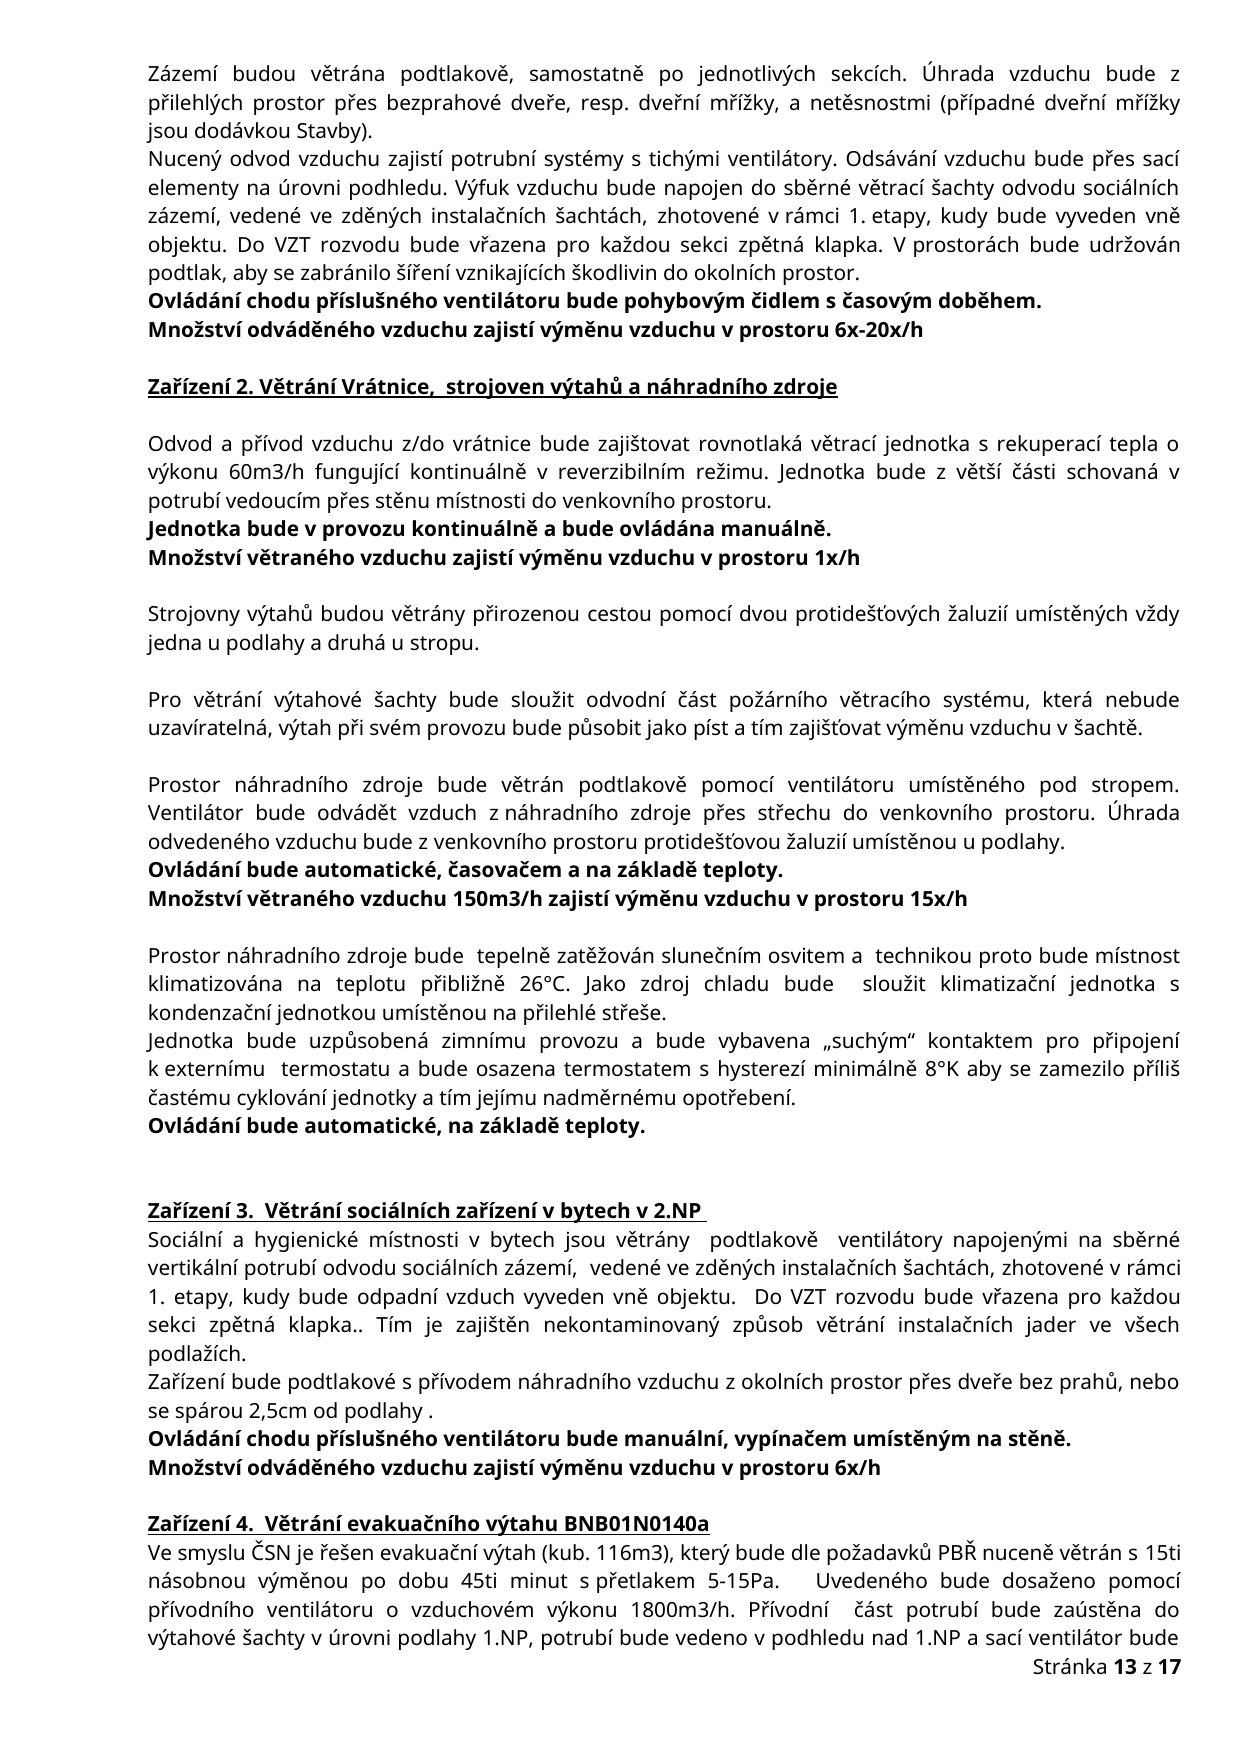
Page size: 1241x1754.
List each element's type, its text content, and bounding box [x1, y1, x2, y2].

text Jednotka bude uzpůsobená zimnímu provozu a bude vybavena „suchým“ kontaktem pro připojení k externímu termostatu a bude osazena termostatem s hysterezí minimálně 8°K aby se zamezilo příliš častému cyklování jednotky a tím jejímu nadměrnému opotřebení. [148, 1026, 1181, 1111]
text Ovládání bude automatické, na základě teploty. [148, 1111, 1181, 1140]
text Množství odváděného vzduchu zajistí výměnu vzduchu v prostoru 6x-20x/h [148, 315, 1181, 343]
text Množství odváděného vzduchu zajistí výměnu vzduchu v prostoru 6x/h [148, 1453, 1181, 1481]
text Množství větraného vzduchu zajistí výměnu vzduchu v prostoru 1x/h [148, 543, 1181, 571]
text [148, 1538, 1181, 1652]
text Prostor náhradního zdroje bude tepelně zatěžován slunečním osvitem a technikou proto bude místnost klimatizována na teplotu přibližně 26°C. Jako zdroj chladu bude sloužit klimatizační jednotka s kondenzační jednotkou umístěnou na přilehlé střeše. [148, 941, 1181, 1026]
text Ovládání bude automatické, časovačem a na základě teploty. [148, 855, 1181, 884]
text Ovládání chodu příslušného ventilátoru bude manuální, vypínačem umístěným na stěně. [148, 1424, 1181, 1453]
text Zařízení bude podtlakové s přívodem náhradního vzduchu z okolních prostor přes dveře bez prahů, nebo se spárou 2,5cm od podlahy . [148, 1367, 1181, 1424]
text Množství větraného vzduchu 150m3/h zajistí výměnu vzduchu v prostoru 15x/h [148, 884, 1181, 912]
text Pro větrání výtahové šachty bude sloužit odvodní část požárního větracího systému, která nebude uzavíratelná, výtah při svém provozu bude působit jako píst a tím zajišťovat výměnu vzduchu v šachtě. [148, 685, 1181, 742]
text Odvod a přívod vzduchu z/do vrátnice bude zajištovat rovnotlaká větrací jednotka s rekuperací tepla o výkonu 60m3/h fungující kontinuálně v reverzibilním režimu. Jednotka bude z větší části schovaná v potrubí vedoucím přes stěnu místnosti do venkovního prostoru. [148, 429, 1181, 514]
text Sociální a hygienické místnosti v bytech jsou větrány podtlakově ventilátory napojenými na sběrné vertikální potrubí odvodu sociálních zázemí, vedené ve zděných instalačních šachtách, zhotovené v rámci 1. etapy, kudy bude odpadní vzduch vyveden vně objektu. Do VZT rozvodu bude vřazena pro každou sekci zpětná klapka.. Tím je zajištěn nekontaminovaný způsob větrání instalačních jader ve všech podlažích. [148, 1225, 1181, 1367]
text Zařízení 3. Větrání sociálních zařízení v bytech v 2.NP [148, 1197, 1181, 1225]
text Zázemí budou větrána podtlakově, samostatně po jednotlivých sekcích. Úhrada vzduchu bude z přilehlých prostor přes bezprahové dveře, resp. dveřní mřížky, a netěsnostmi (případné dveřní mřížky jsou dodávkou Stavby). [148, 59, 1181, 144]
text Zařízení 2. Větrání Vrátnice, strojoven výtahů a náhradního zdroje [148, 372, 1181, 400]
text Nucený odvod vzduchu zajistí potrubní systémy s tichými ventilátory. Odsávání vzduchu bude přes sací elementy na úrovni podhledu. Výfuk vzduchu bude napojen do sběrné větrací šachty odvodu sociálních zázemí, vedené ve zděných instalačních šachtách, zhotovené v rámci 1. etapy, kudy bude vyveden vně objektu. Do VZT rozvodu bude vřazena pro každou sekci zpětná klapka. V prostorách bude udržován podtlak, aby se zabránilo šíření vznikajících škodlivin do okolních prostor. [148, 144, 1181, 287]
text Zařízení 4. Větrání evakuačního výtahu BNB01N0140a [148, 1509, 1181, 1538]
text Jednotka bude v provozu kontinuálně a bude ovládána manuálně. [148, 514, 1181, 543]
text Ovládání chodu příslušného ventilátoru bude pohybovým čidlem s časovým doběhem. [148, 287, 1181, 315]
text Prostor náhradního zdroje bude větrán podtlakově pomocí ventilátoru umístěného pod stropem. Ventilátor bude odvádět vzduch z náhradního zdroje přes střechu do venkovního prostoru. Úhrada odvedeného vzduchu bude z venkovního prostoru protidešťovou žaluzií umístěnou u podlahy. [148, 742, 1181, 855]
text Strojovny výtahů budou větrány přirozenou cestou pomocí dvou protidešťových žaluzií umístěných vždy jedna u podlahy a druhá u stropu. [148, 599, 1181, 656]
